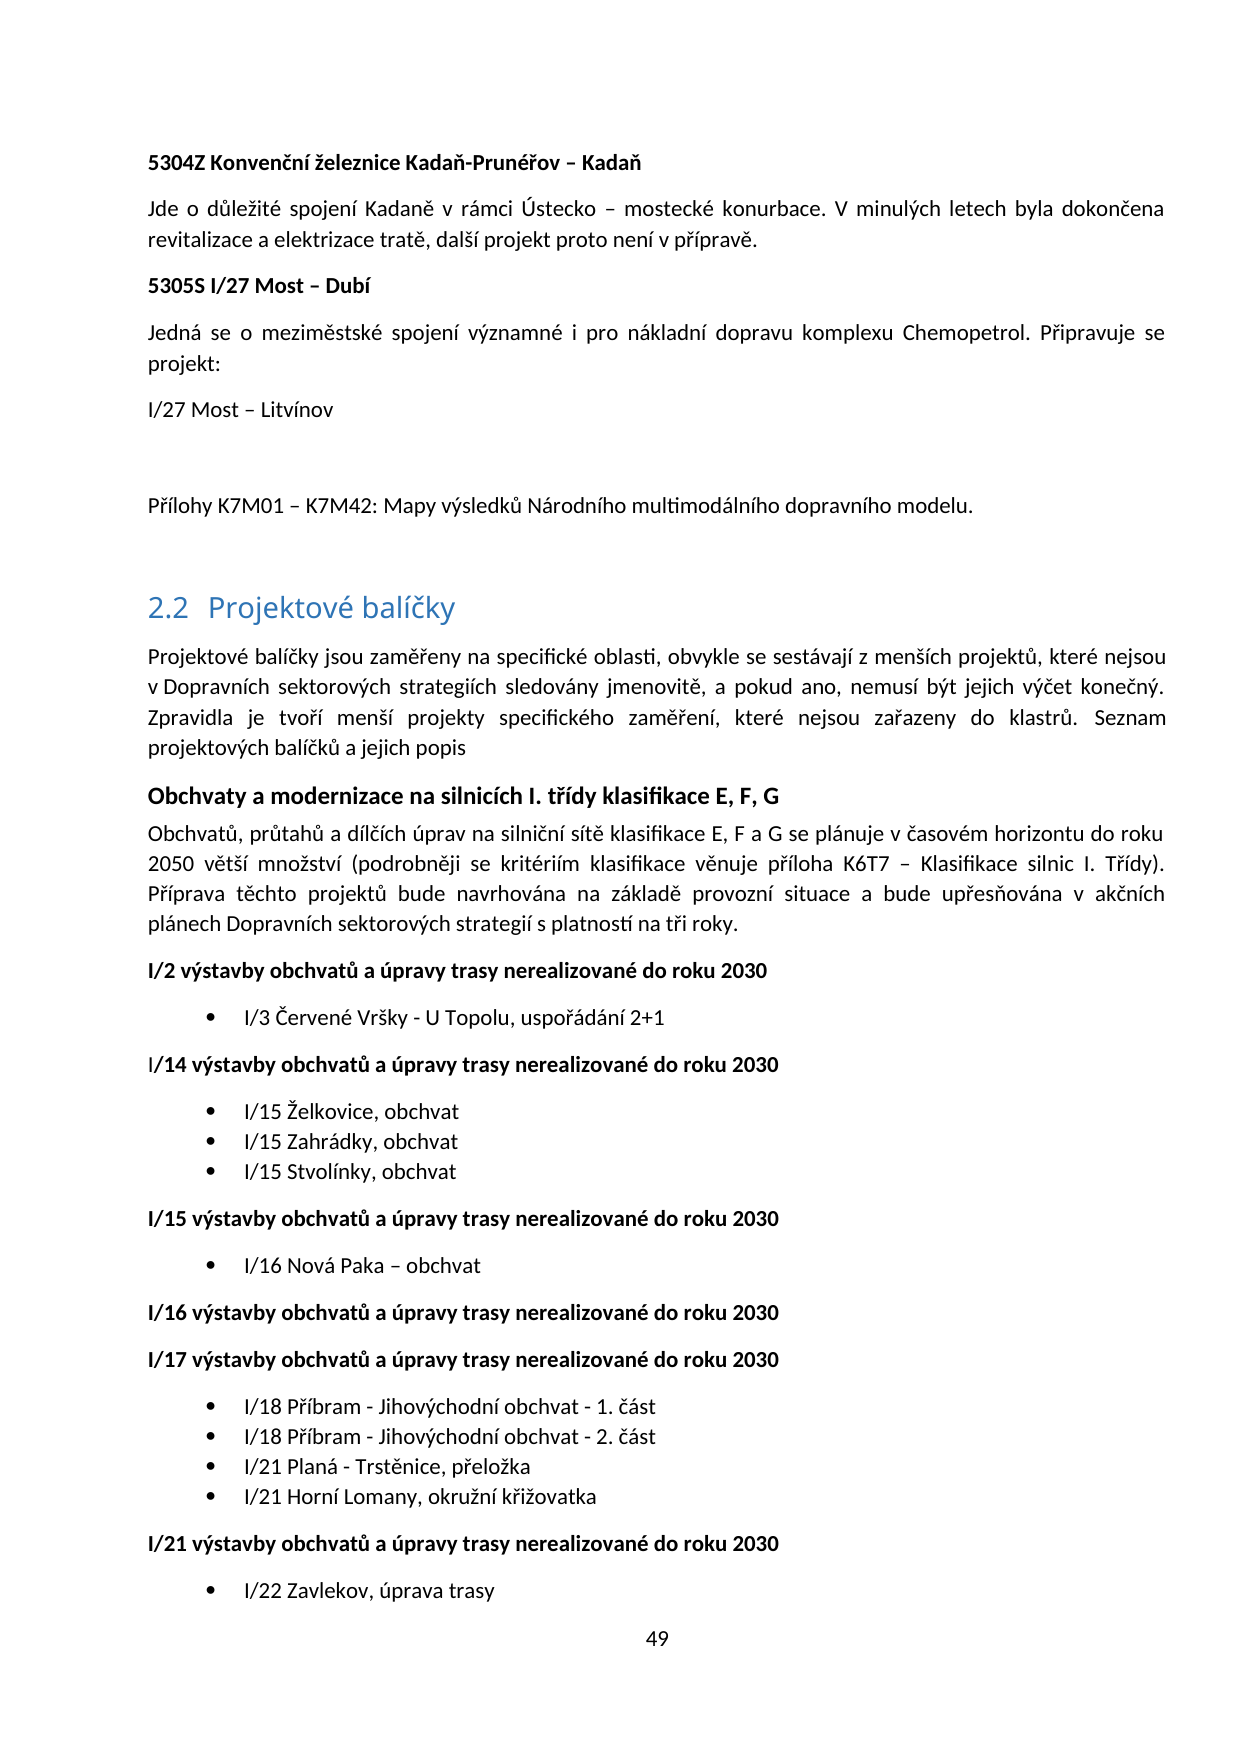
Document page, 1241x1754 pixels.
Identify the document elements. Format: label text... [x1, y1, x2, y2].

list I/15 Stvolínky, obchvat [207, 1157, 1167, 1186]
list I/18 Příbram - Jihovýchodní obchvat - 2. část [207, 1422, 1167, 1450]
text I/27 Most – Litvínov [148, 396, 1167, 423]
text Přílohy K7M01 – K7M42: Mapy výsledků Národního multimodálního dopravního modelu. [148, 491, 1167, 519]
text 5304Z Konvenční železnice Kadaň-Prunéřov – Kadaň [148, 148, 1167, 176]
text I/16 výstavby obchvatů a úpravy trasy nerealizované do roku 2030 [148, 1298, 1167, 1326]
text I/2 výstavby obchvatů a úpravy trasy nerealizované do roku 2030 [148, 956, 1167, 984]
list I/16 Nová Paka – obchvat [207, 1251, 1167, 1279]
list I/18 Příbram - Jihovýchodní obchvat - 1. část [207, 1392, 1167, 1420]
text 5305S I/27 Most – Dubí [148, 272, 1167, 299]
subtitle Projektové balíčky [148, 587, 1167, 627]
list I/3 Červené Vršky - U Topolu, uspořádání 2+1 [207, 1003, 1167, 1031]
text Jde o důležité spojení Kadaně v rámci Ústecko – mostecké konurbace. V minulých letech byla dokončena revitalizace a elektrizace tratě, další projekt proto není v přípravě. [148, 194, 1167, 253]
text I/21 výstavby obchvatů a úpravy trasy nerealizované do roku 2030 [148, 1529, 1167, 1557]
list I/15 Zahrádky, obchvat [207, 1127, 1167, 1155]
text I/15 výstavby obchvatů a úpravy trasy nerealizované do roku 2030 [148, 1204, 1167, 1232]
list I/15 Želkovice, obchvat [207, 1097, 1167, 1125]
text Projektové balíčky jsou zaměřeny na specifické oblasti, obvykle se sestávají z menších projektů, které nejsou v Dopravních sektorových strategiích sledovány jmenovitě, a pokud ano, nemusí být jejich výčet konečný. Zpravidla je tvoří menší projekty specifického zaměření, které nejsou zařazeny do klastrů. Seznam projektových balíčků a jejich popis [148, 642, 1167, 761]
list I/21 Planá - Trstěnice, přeložka [207, 1452, 1167, 1480]
list I/21 Horní Lomany, okružní křižovatka [207, 1482, 1167, 1511]
list I/22 Zavlekov, úprava trasy [207, 1576, 1167, 1604]
text Obchvaty a modernizace na silnicích I. třídy klasifikace E, F, G [148, 780, 1167, 810]
text I/14 výstavby obchvatů a úpravy trasy nerealizované do roku 2030 [148, 1050, 1167, 1078]
text Obchvatů, průtahů a dílčích úprav na silniční sítě klasifikace E, F a G se plánuje v časovém horizontu do roku 2050 větší množství (podrobněji se kritériím klasifikace věnuje příloha K6T7 – Klasifikace silnic I. Třídy). Příprava těchto projektů bude navrhována na základě provozní situace a bude upřesňována v akčních plánech Dopravních sektorových strategií s platností na tři roky. [148, 819, 1167, 938]
text I/17 výstavby obchvatů a úpravy trasy nerealizované do roku 2030 [148, 1345, 1167, 1373]
text Jedná se o meziměstské spojení významné i pro nákladní dopravu komplexu Chemopetrol. Připravuje se projekt: [148, 318, 1167, 377]
